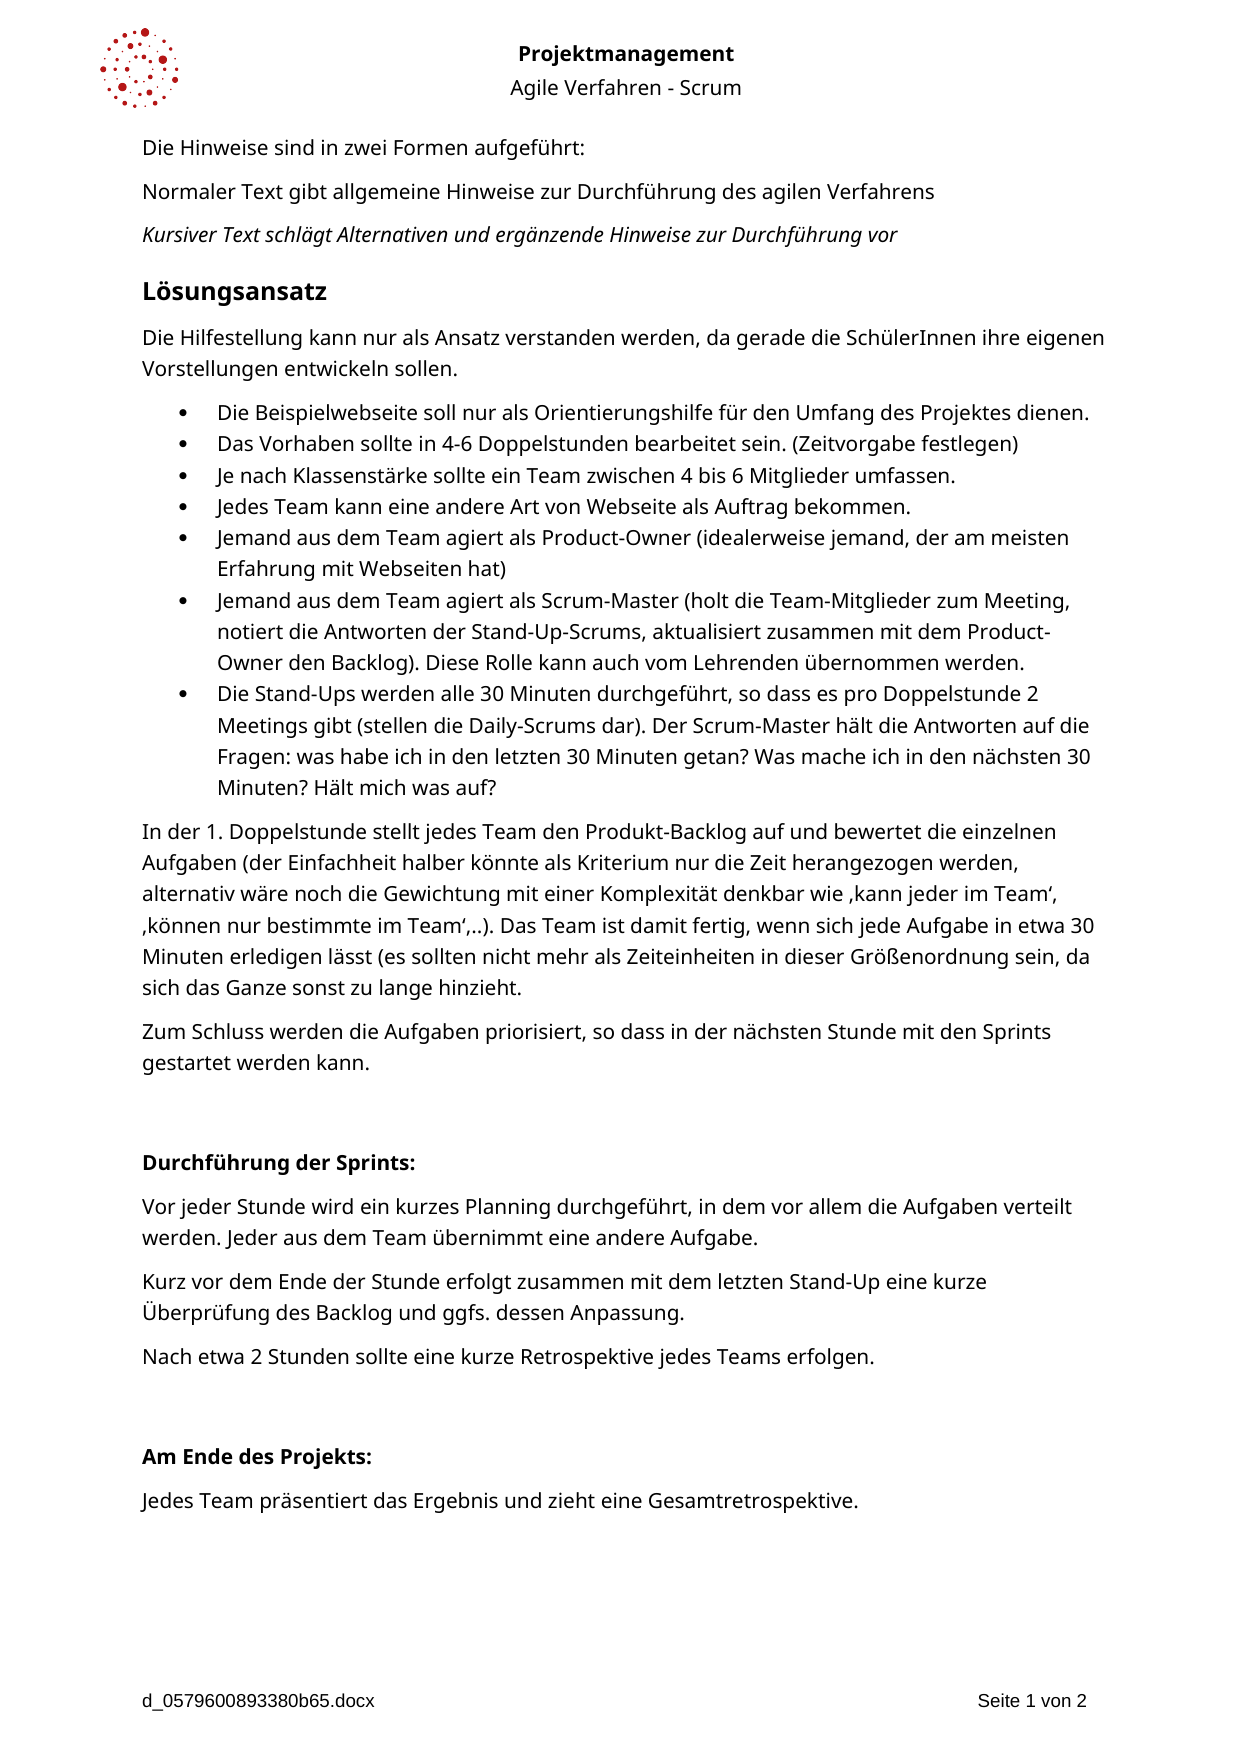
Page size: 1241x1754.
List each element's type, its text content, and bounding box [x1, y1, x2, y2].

list Je nach Klassenstärke sollte ein Team zwischen 4 bis 6 Mitglieder umfassen. [179, 458, 1110, 489]
text Die Hinweise sind in zwei Formen aufgeführt: [142, 130, 1110, 161]
list Jemand aus dem Team agiert als Product-Owner (idealerweise jemand, der am meisten Erfahrung mit Webseiten hat) [179, 521, 1110, 583]
list Die Stand-Ups werden alle 30 Minuten durchgeführt, so dass es pro Doppelstunde 2 Meetings gibt (stellen die Daily-Scrums dar). Der Scrum-Master hält die Antworten auf die Fragen: was habe ich in den letzten 30 Minuten getan? Was mache ich in den nächsten 30 Minuten? Hält mich was auf? [179, 677, 1110, 802]
list Jemand aus dem Team agiert als Scrum-Master (holt die Team-Mitglieder zum Meeting, notiert die Antworten der Stand-Up-Scrums, aktualisiert zusammen mit dem Product-Owner den Backlog). Diese Rolle kann auch vom Lehrenden übernommen werden. [179, 583, 1110, 677]
text Vor jeder Stunde wird ein kurzes Planning durchgeführt, in dem vor allem die Aufgaben verteilt werden. Jeder aus dem Team übernimmt eine andere Aufgabe. [142, 1189, 1110, 1252]
text Kurz vor dem Ende der Stunde erfolgt zusammen mit dem letzten Stand-Up eine kurze Überprüfung des Backlog und ggfs. dessen Anpassung. [142, 1264, 1110, 1327]
list Jedes Team kann eine andere Art von Webseite als Auftrag bekommen. [179, 489, 1110, 521]
text Normaler Text gibt allgemeine Hinweise zur Durchführung des agilen Verfahrens [142, 174, 1110, 205]
subtitle Durchführung der Sprints: [142, 1146, 1110, 1177]
text Die Hilfestellung kann nur als Ansatz verstanden werden, da gerade die SchülerInnen ihre eigenen Vorstellungen entwickeln sollen. [142, 321, 1110, 383]
text In der 1. Doppelstunde stellt jedes Team den Produkt-Backlog auf und bewertet die einzelnen Aufgaben (der Einfachheit halber könnte als Kriterium nur die Zeit herangezogen werden, alternativ wäre noch die Gewichtung mit einer Komplexität denkbar wie ‚kann jeder im Team‘, ‚können nur bestimmte im Team‘,..). Das Team ist damit fertig, wenn sich jede Aufgabe in etwa 30 Minuten erledigen lässt (es sollten nicht mehr als Zeiteinheiten in dieser Größenordnung sein, da sich das Ganze sonst zu lange hinzieht. [142, 814, 1110, 1002]
subtitle Lösungsansatz [142, 274, 1110, 308]
text Kursiver Text schlägt Alternativen und ergänzende Hinweise zur Durchführung vor [142, 218, 1110, 249]
text Nach etwa 2 Stunden sollte eine kurze Retrospektive jedes Teams erfolgen. [142, 1339, 1110, 1371]
list Das Vorhaben sollte in 4-6 Doppelstunden bearbeitet sein. (Zeitvorgabe festlegen) [179, 427, 1110, 458]
text Jedes Team präsentiert das Ergebnis und zieht eine Gesamtretrospektive. [142, 1483, 1110, 1514]
list Die Beispielwebseite soll nur als Orientierungshilfe für den Umfang des Projektes dienen. [179, 396, 1110, 427]
subtitle Am Ende des Projekts: [142, 1439, 1110, 1471]
text Zum Schluss werden die Aufgaben priorisiert, so dass in der nächsten Stunde mit den Sprints gestartet werden kann. [142, 1014, 1110, 1077]
picture [100, 28, 179, 108]
